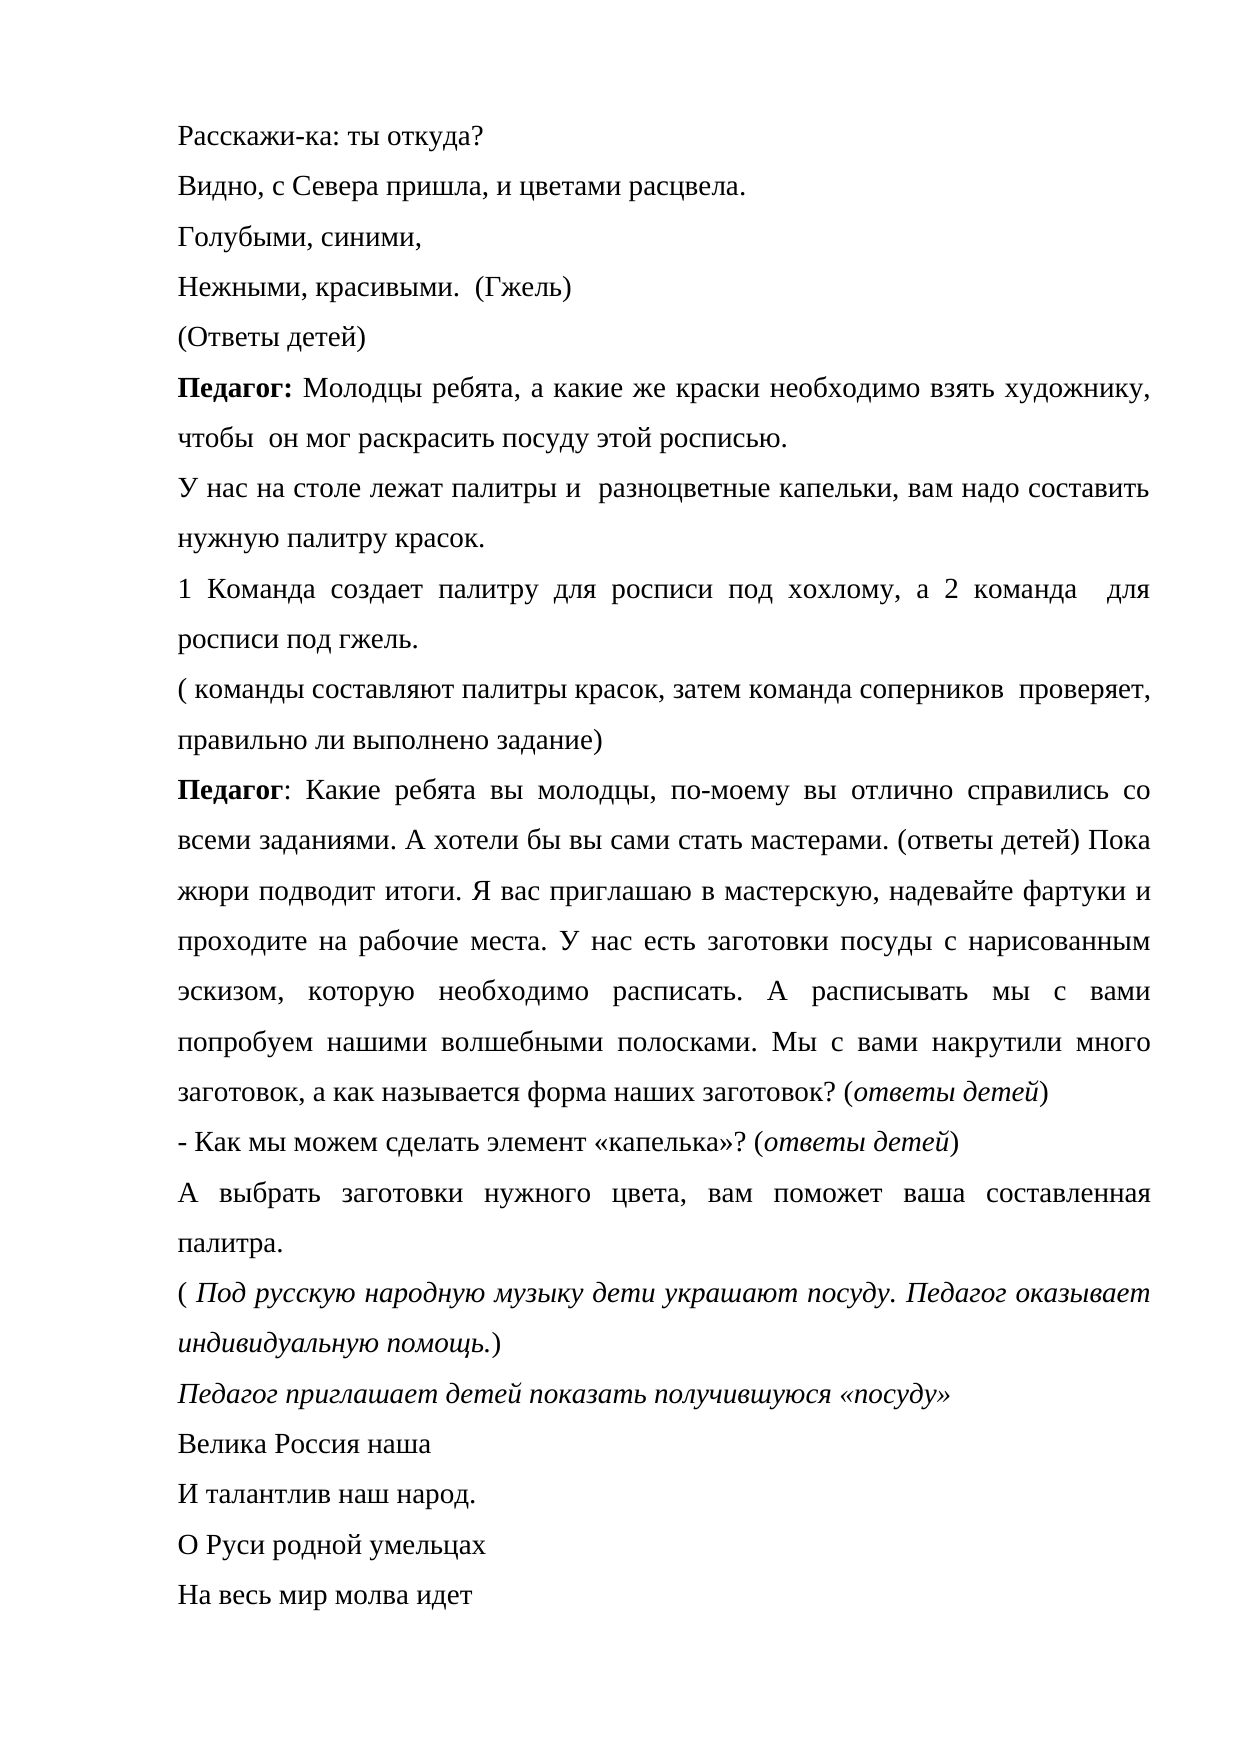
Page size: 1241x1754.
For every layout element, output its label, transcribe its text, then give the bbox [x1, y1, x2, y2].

text Педагог: Какие ребята вы молодцы, по-моему вы отлично справились со всеми заданиями. А хотели бы вы сами стать мастерами. (ответы детей) Пока жюри подводит итоги. Я вас приглашаю в мастерскую, надевайте фартуки и проходите на рабочие места. У нас есть заготовки посуды с нарисованным эскизом, которую необходимо расписать. А расписывать мы с вами попробуем нашими волшебными полосками. Мы с вами накрутили много заготовок, а как называется форма наших заготовок? (ответы детей) [177, 772, 1152, 1108]
text У нас на столе лежат палитры и разноцветные капельки, вам надо составить нужную палитру красок. [177, 470, 1152, 554]
text - Как мы можем сделать элемент «капелька»? (ответы детей) [177, 1124, 1152, 1158]
text Нежными, красивыми. (Гжель) [177, 269, 1152, 303]
text А выбрать заготовки нужного цвета, вам поможет ваша составленная палитра. [177, 1175, 1152, 1258]
text Педагог приглашает детей показать получившуюся «посуду» [177, 1376, 1152, 1409]
text И талантлив наш народ. [177, 1477, 1152, 1510]
text Расскажи-ка: ты откуда? [177, 118, 1152, 152]
text О Руси родной умельцах [177, 1527, 1152, 1560]
text Велика Россия наша [177, 1426, 1152, 1460]
text (Ответы детей) [177, 319, 1152, 353]
text Педагог: Молодцы ребята, а какие же краски необходимо взять художнику, чтобы он мог раскрасить посуду этой росписью. [177, 370, 1152, 453]
text ( Под русскую народную музыку дети украшают посуду. Педагог оказывает индивидуальную помощь.) [177, 1275, 1152, 1359]
text 1 Команда создает палитру для росписи под хохлому, а 2 команда для росписи под гжель. [177, 571, 1152, 655]
text ( команды составляют палитры красок, затем команда соперников проверяет, правильно ли выполнено задание) [177, 672, 1152, 755]
text Голубыми, синими, [177, 219, 1152, 252]
text На весь мир молва идет [177, 1577, 1152, 1611]
text Видно, с Севера пришла, и цветами расцвела. [177, 168, 1152, 202]
